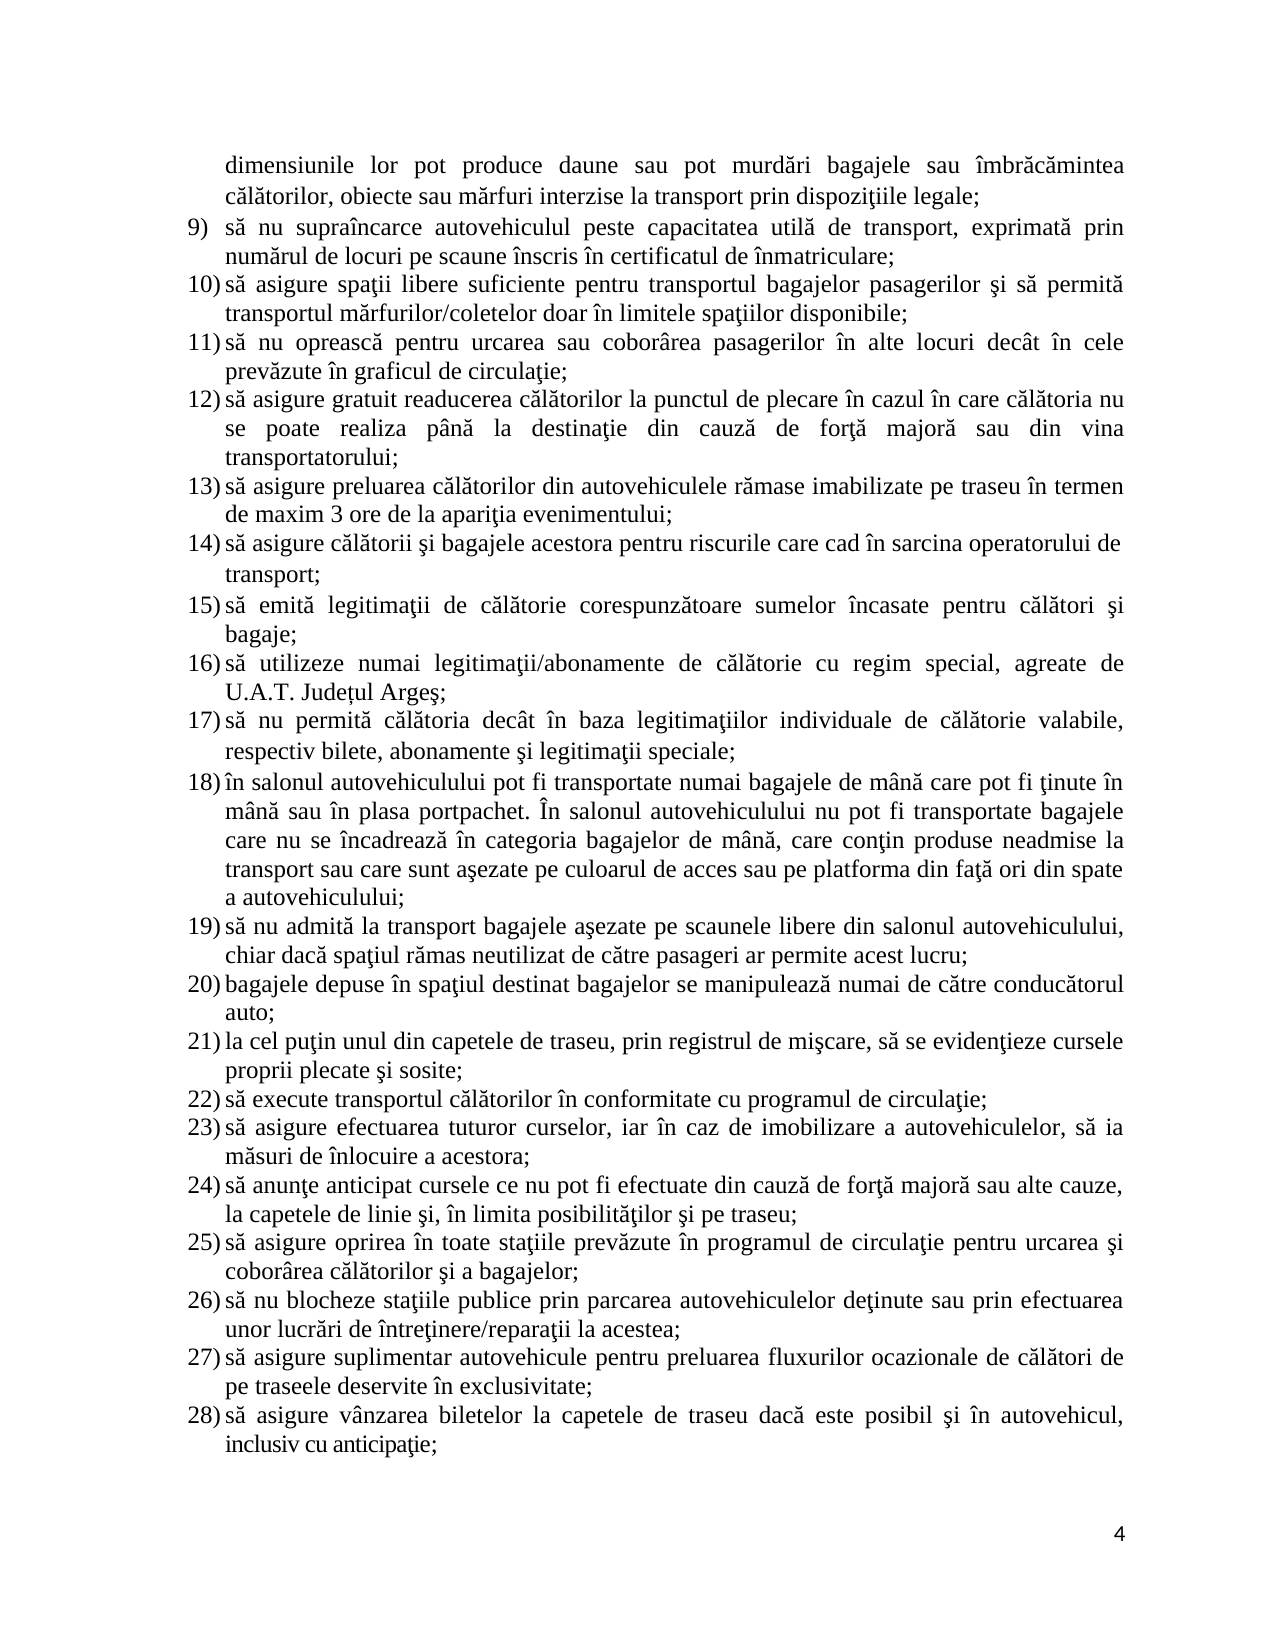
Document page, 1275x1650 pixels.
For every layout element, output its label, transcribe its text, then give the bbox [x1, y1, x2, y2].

list să asigure spaţii libere suficiente pentru transportul bagajelor pasagerilor şi să permită transportul mărfurilor/coletelor doar în limitele spaţiilor disponibile; [187, 269, 1125, 327]
list să asigure efectuarea tuturor curselor, iar în caz de imobilizare a autovehiculelor, să ia măsuri de înlocuire a acestora; [187, 1112, 1125, 1170]
list să nu blocheze staţiile publice prin parcarea autovehiculelor deţinute sau prin efectuarea unor lucrări de întreţinere/reparaţii la acestea; [187, 1285, 1125, 1342]
list să nu supraîncarce autovehiculul peste capacitatea utilă de transport, exprimată prin numărul de locuri pe scaune înscris în certificatul de înmatriculare; [187, 212, 1125, 269]
list să asigure vânzarea biletelor la capetele de traseu dacă este posibil şi în autovehicul, inclusiv cu anticipaţie; [187, 1400, 1125, 1457]
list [187, 150, 1125, 210]
list să execute transportul călătorilor în conformitate cu programul de circulaţie; [187, 1084, 1125, 1112]
list să utilizeze numai legitimaţii/abonamente de călătorie cu regim special, agreate de U.A.T. Județul Argeş; [187, 648, 1125, 705]
list să asigure gratuit readucerea călătorilor la punctul de plecare în cazul în care călătoria nu se poate realiza până la destinaţie din cauză de forţă majoră sau din vina transportatorului; [187, 384, 1125, 471]
list să nu oprească pentru urcarea sau coborârea pasagerilor în alte locuri decât în cele prevăzute în graficul de circulaţie; [187, 327, 1125, 384]
list să nu admită la transport bagajele aşezate pe scaunele libere din salonul autovehiculului, chiar dacă spaţiul rămas neutilizat de către pasageri ar permite acest lucru; [187, 911, 1125, 969]
list să asigure preluarea călătorilor din autovehiculele rămase imabilizate pe traseu în termen de maxim 3 ore de la apariţia evenimentului; [187, 471, 1125, 528]
list să asigure suplimentar autovehicule pentru preluarea fluxurilor ocazionale de călători de pe traseele deservite în exclusivitate; [187, 1342, 1125, 1400]
list să asigure oprirea în toate staţiile prevăzute în programul de circulaţie pentru urcarea şi coborârea călătorilor şi a bagajelor; [187, 1227, 1125, 1285]
list să nu permită călătoria decât în baza legitimaţiilor individuale de călătorie valabile, respectiv bilete, abonamente şi legitimaţii speciale; [187, 705, 1125, 765]
list să anunţe anticipat cursele ce nu pot fi efectuate din cauză de forţă majoră sau alte cauze, la capetele de linie şi, în limita posibilităţilor şi pe traseu; [187, 1170, 1125, 1227]
list la cel puţin unul din capetele de traseu, prin registrul de mişcare, să se evidenţieze cursele proprii plecate şi sosite; [187, 1026, 1125, 1084]
list să asigure călătorii şi bagajele acestora pentru riscurile care cad în sarcina operatorului de transport; [187, 528, 1125, 588]
list bagajele depuse în spaţiul destinat bagajelor se manipulează numai de către conducătorul auto; [187, 969, 1125, 1026]
list să emită legitimaţii de călătorie corespunzătoare sumelor încasate pentru călători şi bagaje; [187, 590, 1125, 648]
list în salonul autovehiculului pot fi transportate numai bagajele de mână care pot fi ţinute în mână sau în plasa portpachet. În salonul autovehiculului nu pot fi transportate bagajele care nu se încadrează în categoria bagajelor de mână, care conţin produse neadmise la transport sau care sunt aşezate pe culoarul de acces sau pe platforma din faţă ori din spate a autovehiculului; [187, 767, 1125, 911]
